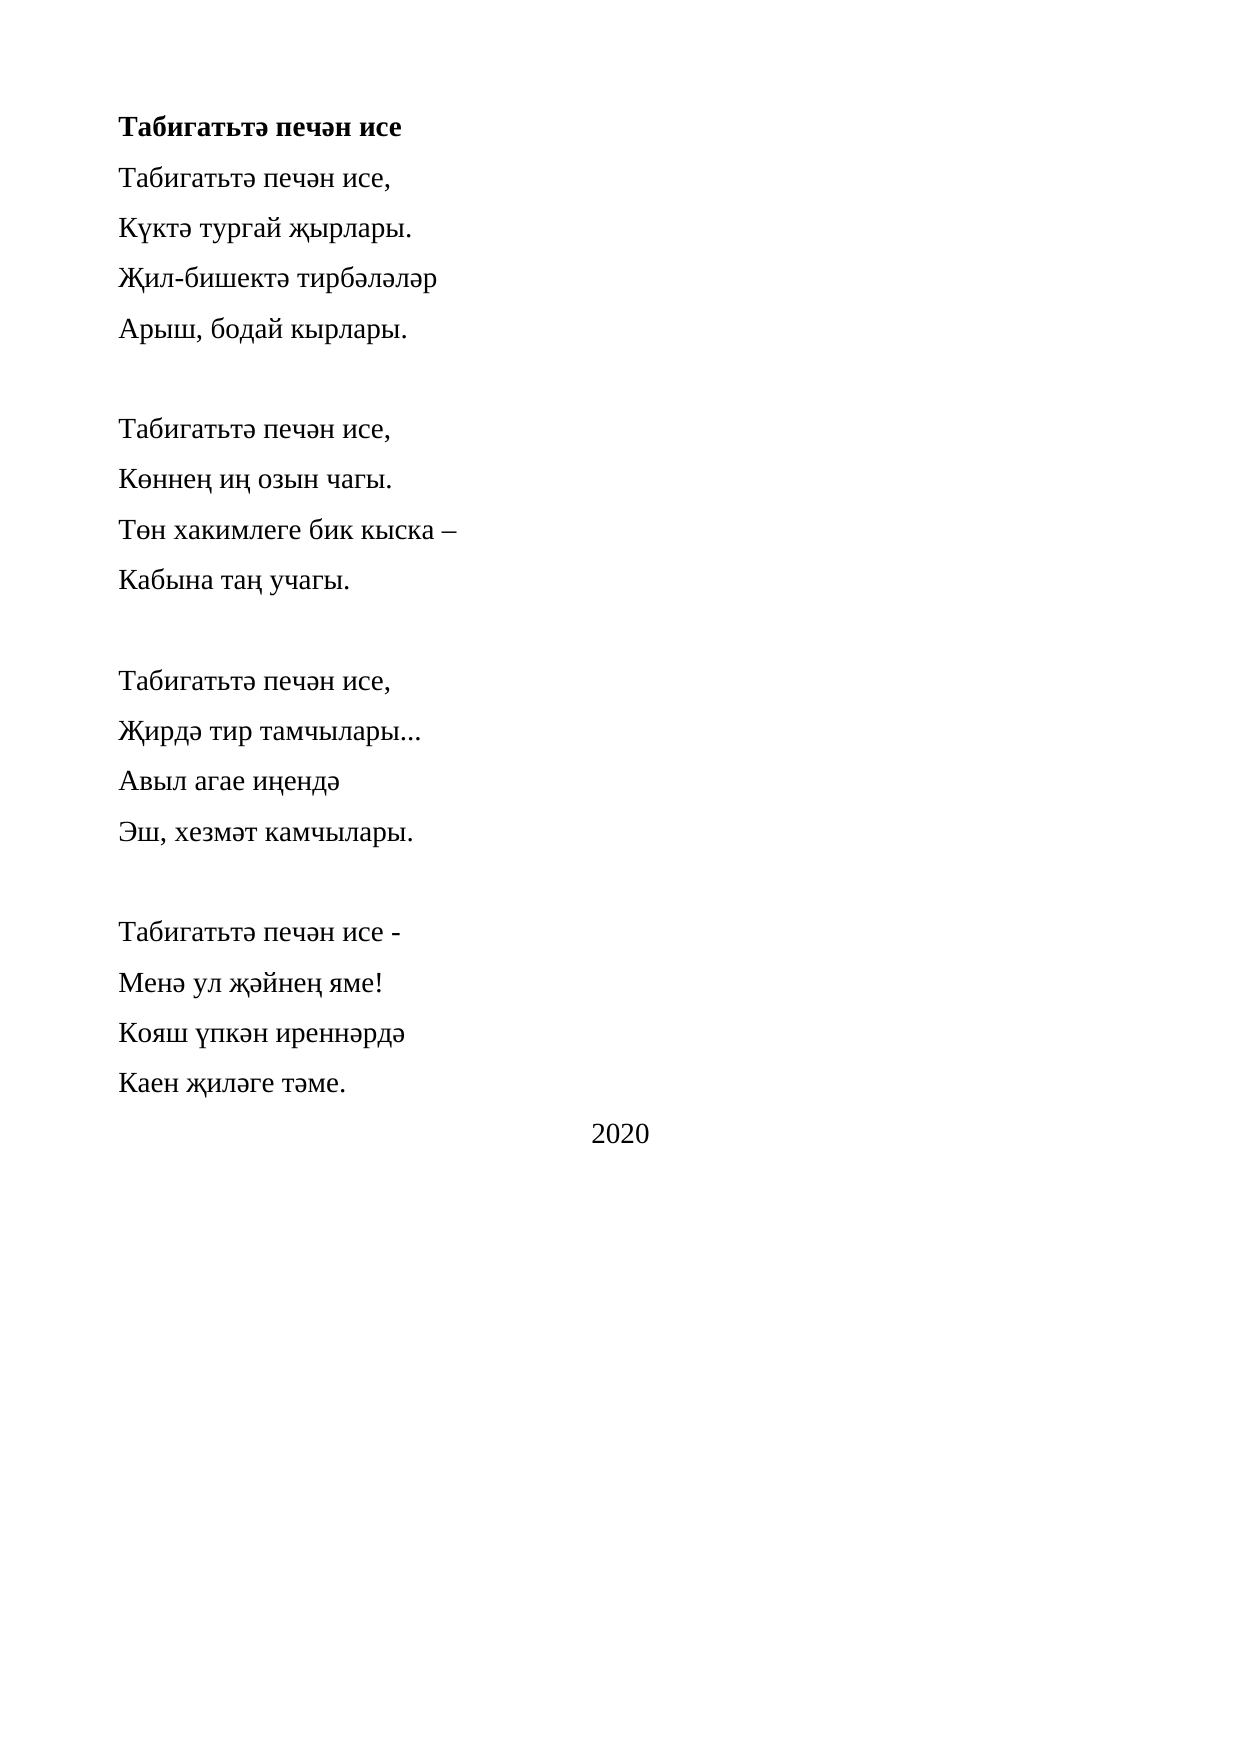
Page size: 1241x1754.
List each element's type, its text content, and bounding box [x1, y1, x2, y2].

text Җил-бишектә тирбәләләр [118, 260, 1122, 294]
text Авыл агае иңендә [118, 763, 1122, 797]
text Көннең иң озын чагы. [118, 462, 1122, 495]
text Табигатьтә печән исе [118, 109, 1122, 143]
text Эш, хезмәт камчылары. [118, 814, 1122, 847]
text Менә ул җәйнең яме! [118, 965, 1122, 998]
text Табигатьтә печән исе, [118, 160, 1122, 193]
text Кабына таң учагы. [118, 562, 1122, 596]
text Арыш, бодай кырлары. [118, 311, 1122, 344]
text Табигатьтә печән исе, [118, 411, 1122, 445]
text Җирдә тир тамчылары... [118, 713, 1122, 747]
text Табигатьтә печән исе, [118, 663, 1122, 696]
text 2020 [118, 1116, 1122, 1149]
text Төн хакимлеге бик кыска – [118, 512, 1122, 546]
text Каен җиләге тәме. [118, 1065, 1122, 1099]
text Кояш үпкән иреннәрдә [118, 1015, 1122, 1049]
text Табигатьтә печән исе - [118, 914, 1122, 948]
text Күктә тургай җырлары. [118, 210, 1122, 244]
